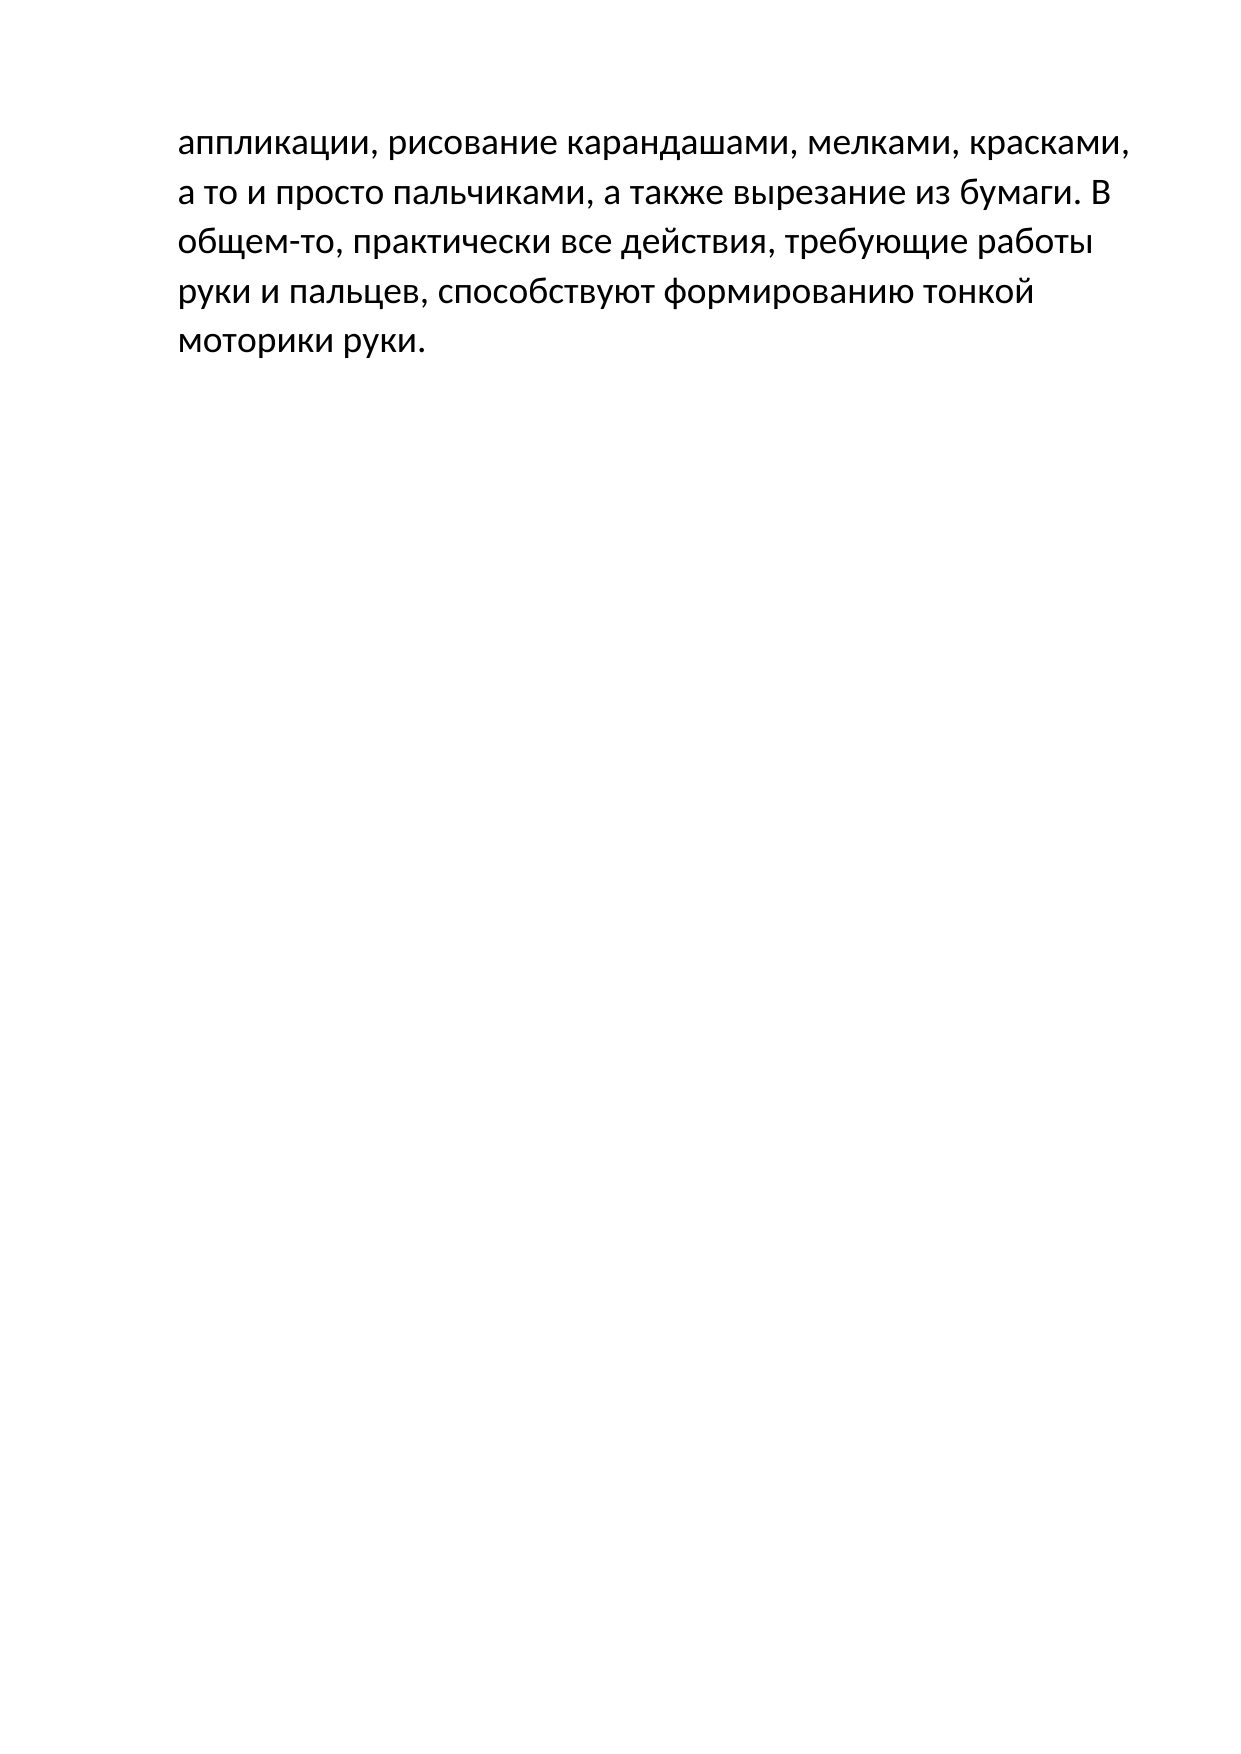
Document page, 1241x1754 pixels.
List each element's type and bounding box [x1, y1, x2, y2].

text [177, 118, 1152, 362]
